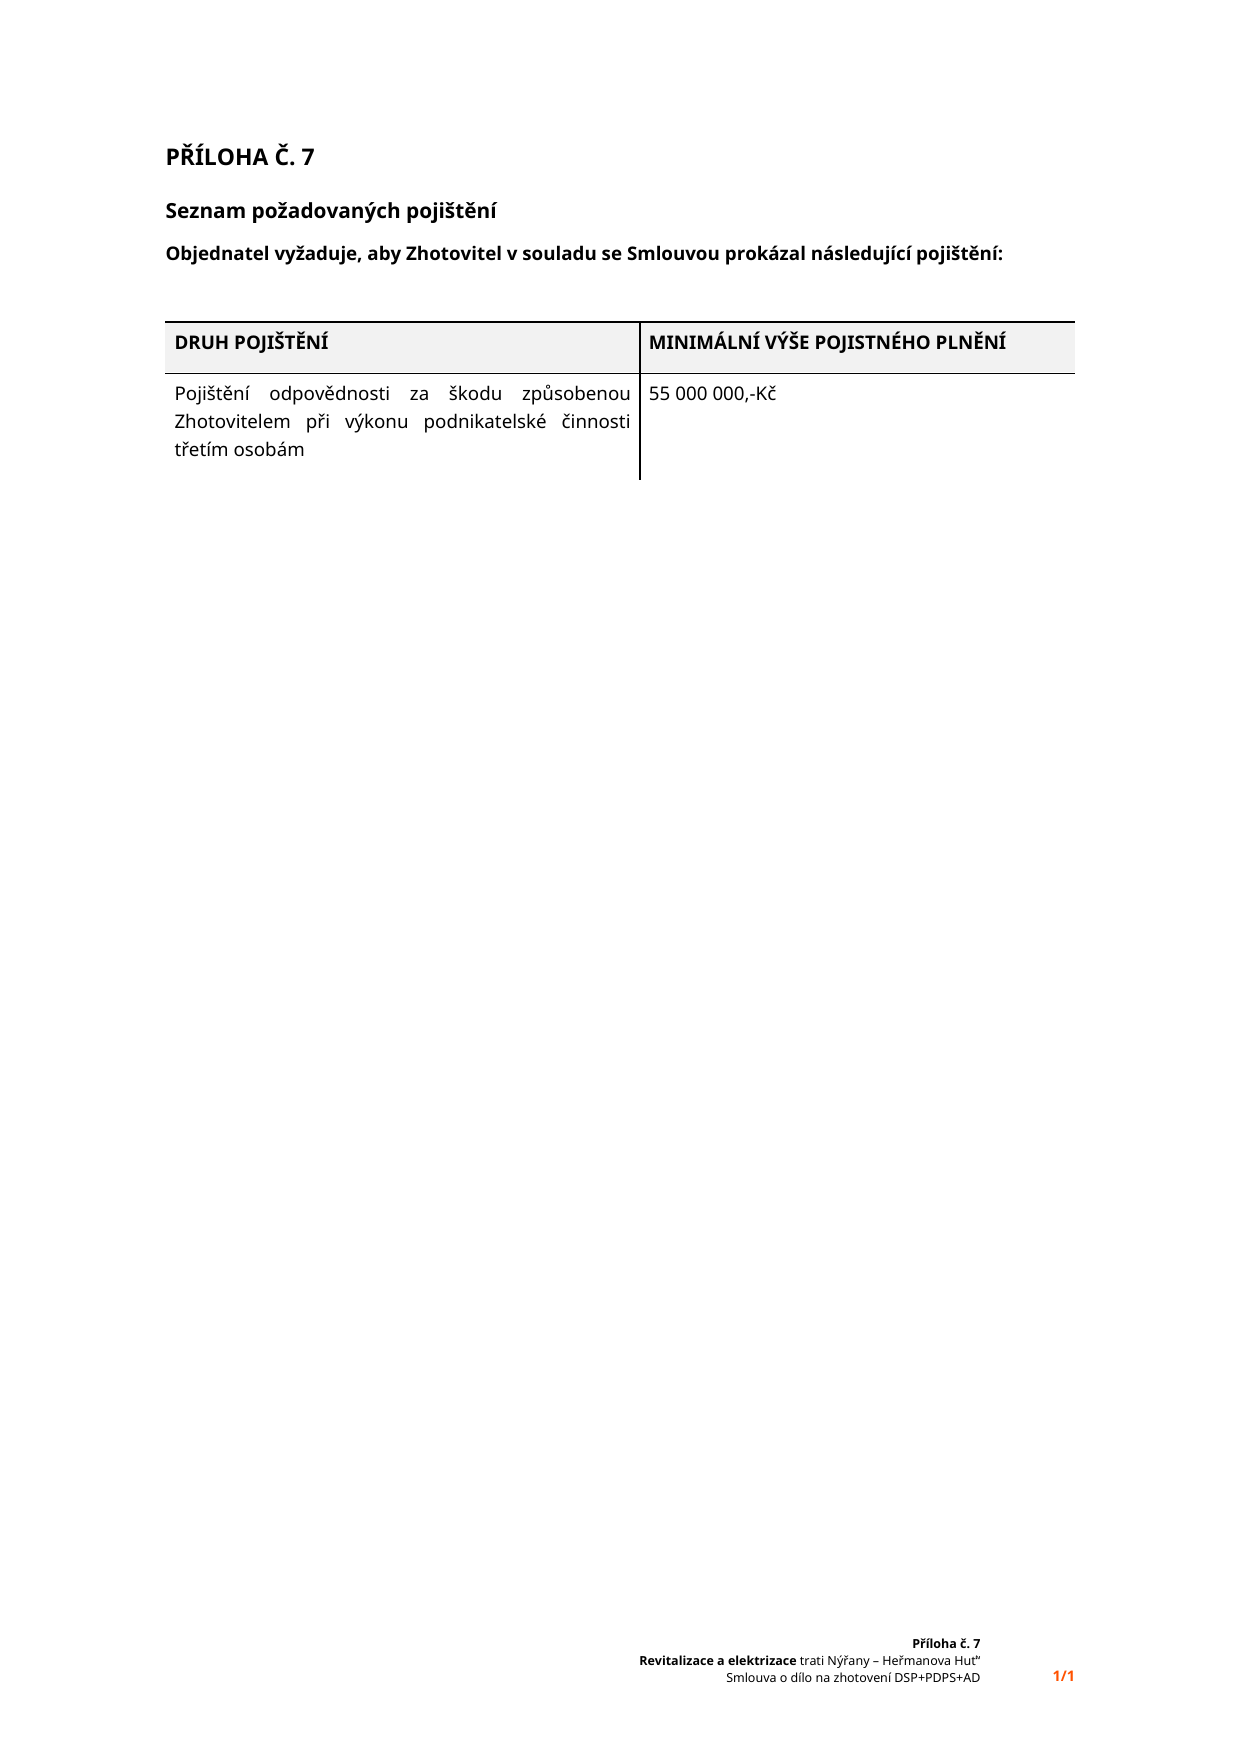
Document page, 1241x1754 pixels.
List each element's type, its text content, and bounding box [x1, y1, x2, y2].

table_header DRUH POJIŠTĚNÍ [165, 323, 639, 372]
text Seznam požadovaných pojištění [165, 197, 1075, 225]
table_header MINIMÁLNÍ VÝŠE POJISTNÉHO PLNĚNÍ [641, 323, 1075, 372]
text Objednatel vyžaduje, aby Zhotovitel v souladu se Smlouvou prokázal následující pojištění: [165, 240, 1075, 266]
table_cell 55 000 000,-Kč [641, 374, 1075, 480]
table_cell Pojištění odpovědnosti za škodu způsobenou Zhotovitelem při výkonu podnikatelské činnosti třetím osobám [165, 374, 639, 480]
text Příloha č. 7 [165, 141, 1075, 173]
